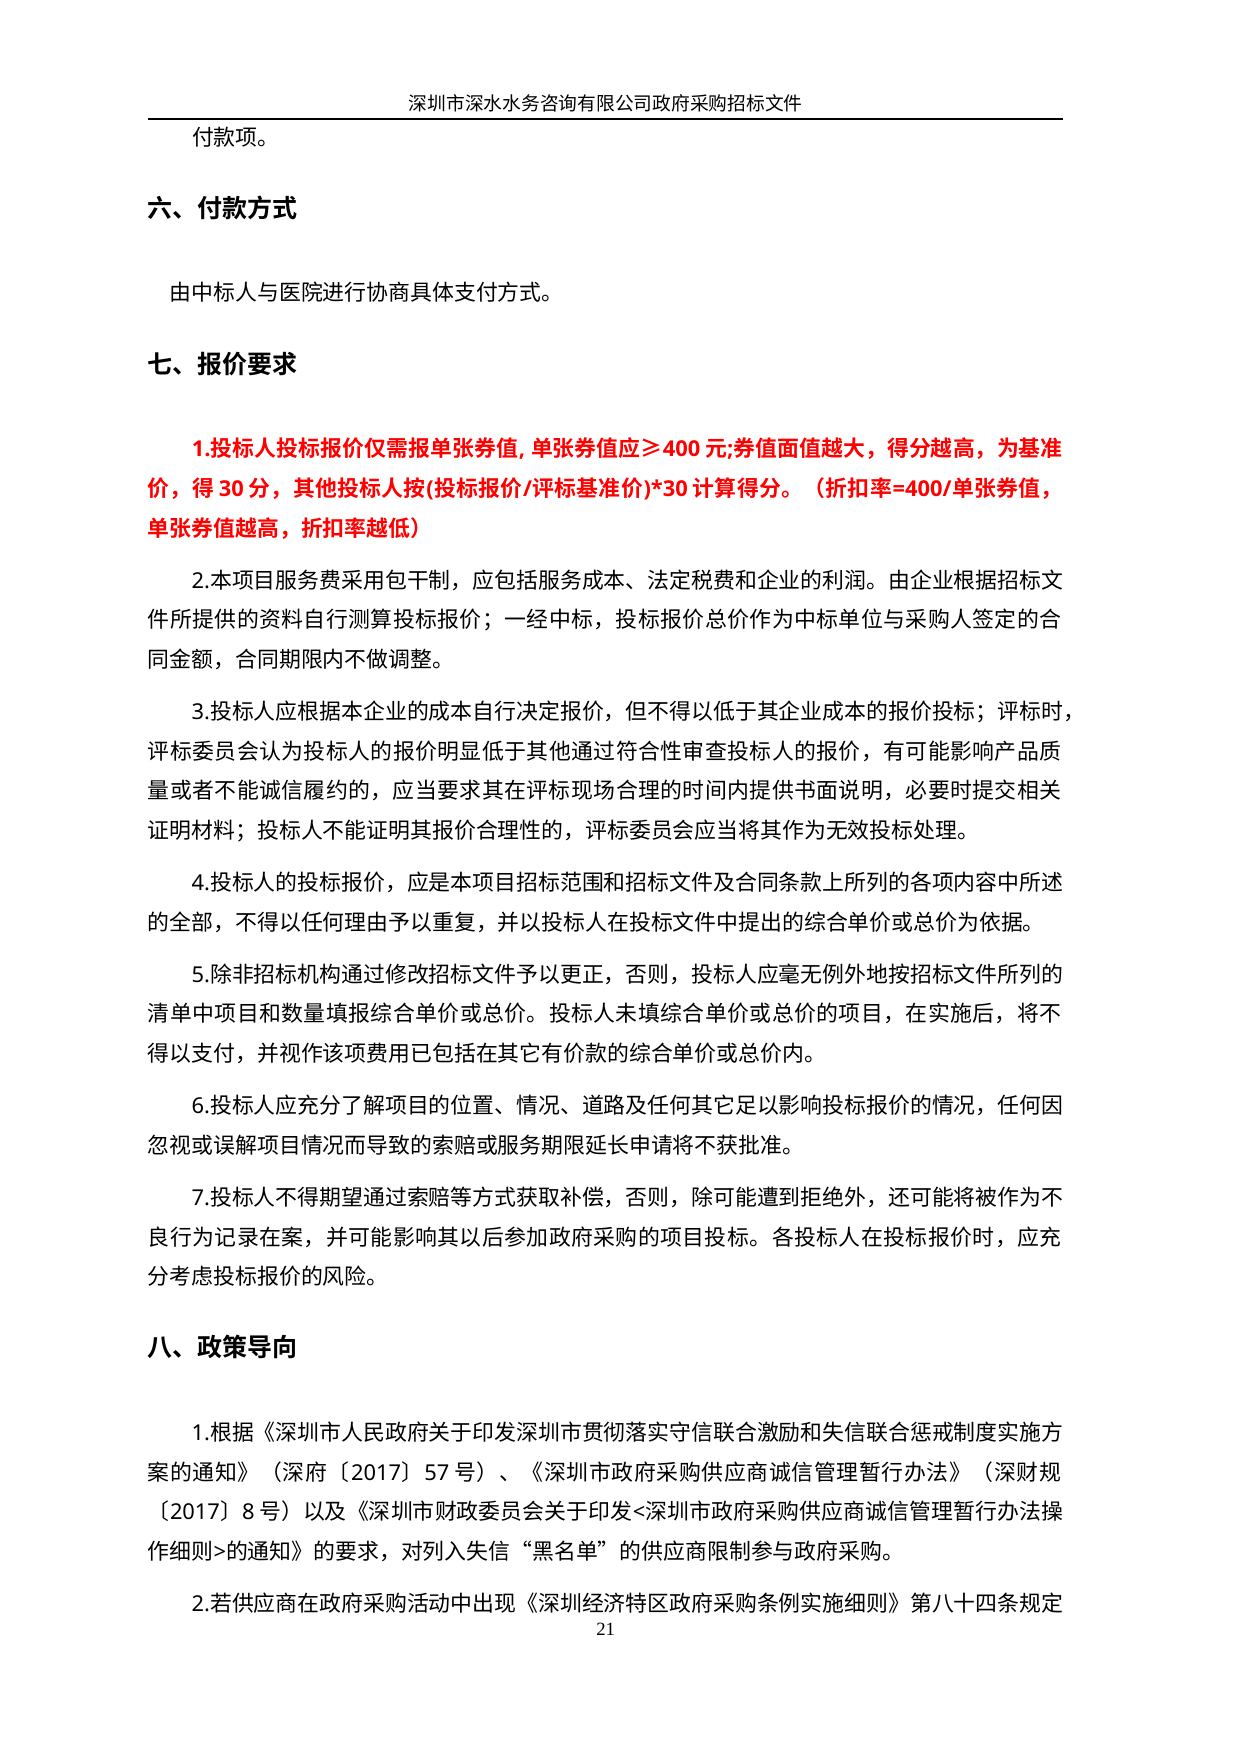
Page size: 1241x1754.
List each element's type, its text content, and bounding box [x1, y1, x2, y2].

list 报价要求 [148, 344, 1063, 380]
text 3.投标人应根据本企业的成本自行决定报价，但不得以低于其企业成本的报价投标；评标时，评标委员会认为投标人的报价明显低于其他通过符合性审查投标人的报价，有可能影响产品质量或者不能诚信履约的，应当要求其在评标现场合理的时间内提供书面说明，必要时提交相关证明材料；投标人不能证明其报价合理性的，评标委员会应当将其作为无效投标处理。 [148, 694, 1063, 844]
text 5.除非招标机构通过修改招标文件予以更正，否则，投标人应毫无例外地按招标文件所列的清单中项目和数量填报综合单价或总价。投标人未填综合单价或总价的项目，在实施后，将不得以支付，并视作该项费用已包括在其它有价款的综合单价或总价内。 [148, 957, 1063, 1068]
text 由中标人与医院进行协商具体支付方式。 [148, 275, 1063, 307]
list 付款方式 [148, 188, 1063, 224]
text 2.本项目服务费采用包干制，应包括服务成本、法定税费和企业的利润。由企业根据招标文件所提供的资料自行测算投标报价；一经中标，投标报价总价作为中标单位与采购人签定的合同金额，合同期限内不做调整。 [148, 563, 1063, 673]
text 6.投标人应充分了解项目的位置、情况、道路及任何其它足以影响投标报价的情况，任何因忽视或误解项目情况而导致的索赔或服务期限延长申请将不获批准。 [148, 1088, 1063, 1159]
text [148, 1586, 1063, 1618]
text 4.投标人的投标报价，应是本项目招标范围和招标文件及合同条款上所列的各项内容中所述的全部，不得以任何理由予以重复，并以投标人在投标文件中提出的综合单价或总价为依据。 [148, 865, 1063, 936]
text 7.投标人不得期望通过索赔等方式获取补偿，否则，除可能遭到拒绝外，还可能将被作为不良行为记录在案，并可能影响其以后参加政府采购的项目投标。各投标人在投标报价时，应充分考虑投标报价的风险。 [148, 1180, 1063, 1291]
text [192, 120, 1063, 151]
list 政策导向 [148, 1328, 1063, 1364]
text 1.投标人投标报价仅需报单张券值, 单张券值应≥400元;券值面值越大，得分越高，为基准价，得30分，其他投标人按(投标报价/评标基准价)*30计算得分。（折扣率=400/单张券值，单张券值越高，折扣率越低） [148, 431, 1063, 542]
text 1.根据《深圳市人民政府关于印发深圳市贯彻落实守信联合激励和失信联合惩戒制度实施方案的通知》（深府〔2017〕57号）、《深圳市政府采购供应商诚信管理暂行办法》（深财规〔2017〕8号）以及《深圳市财政委员会关于印发<深圳市政府采购供应商诚信管理暂行办法操作细则>的通知》的要求，对列入失信“黑名单”的供应商限制参与政府采购。 [148, 1415, 1063, 1566]
